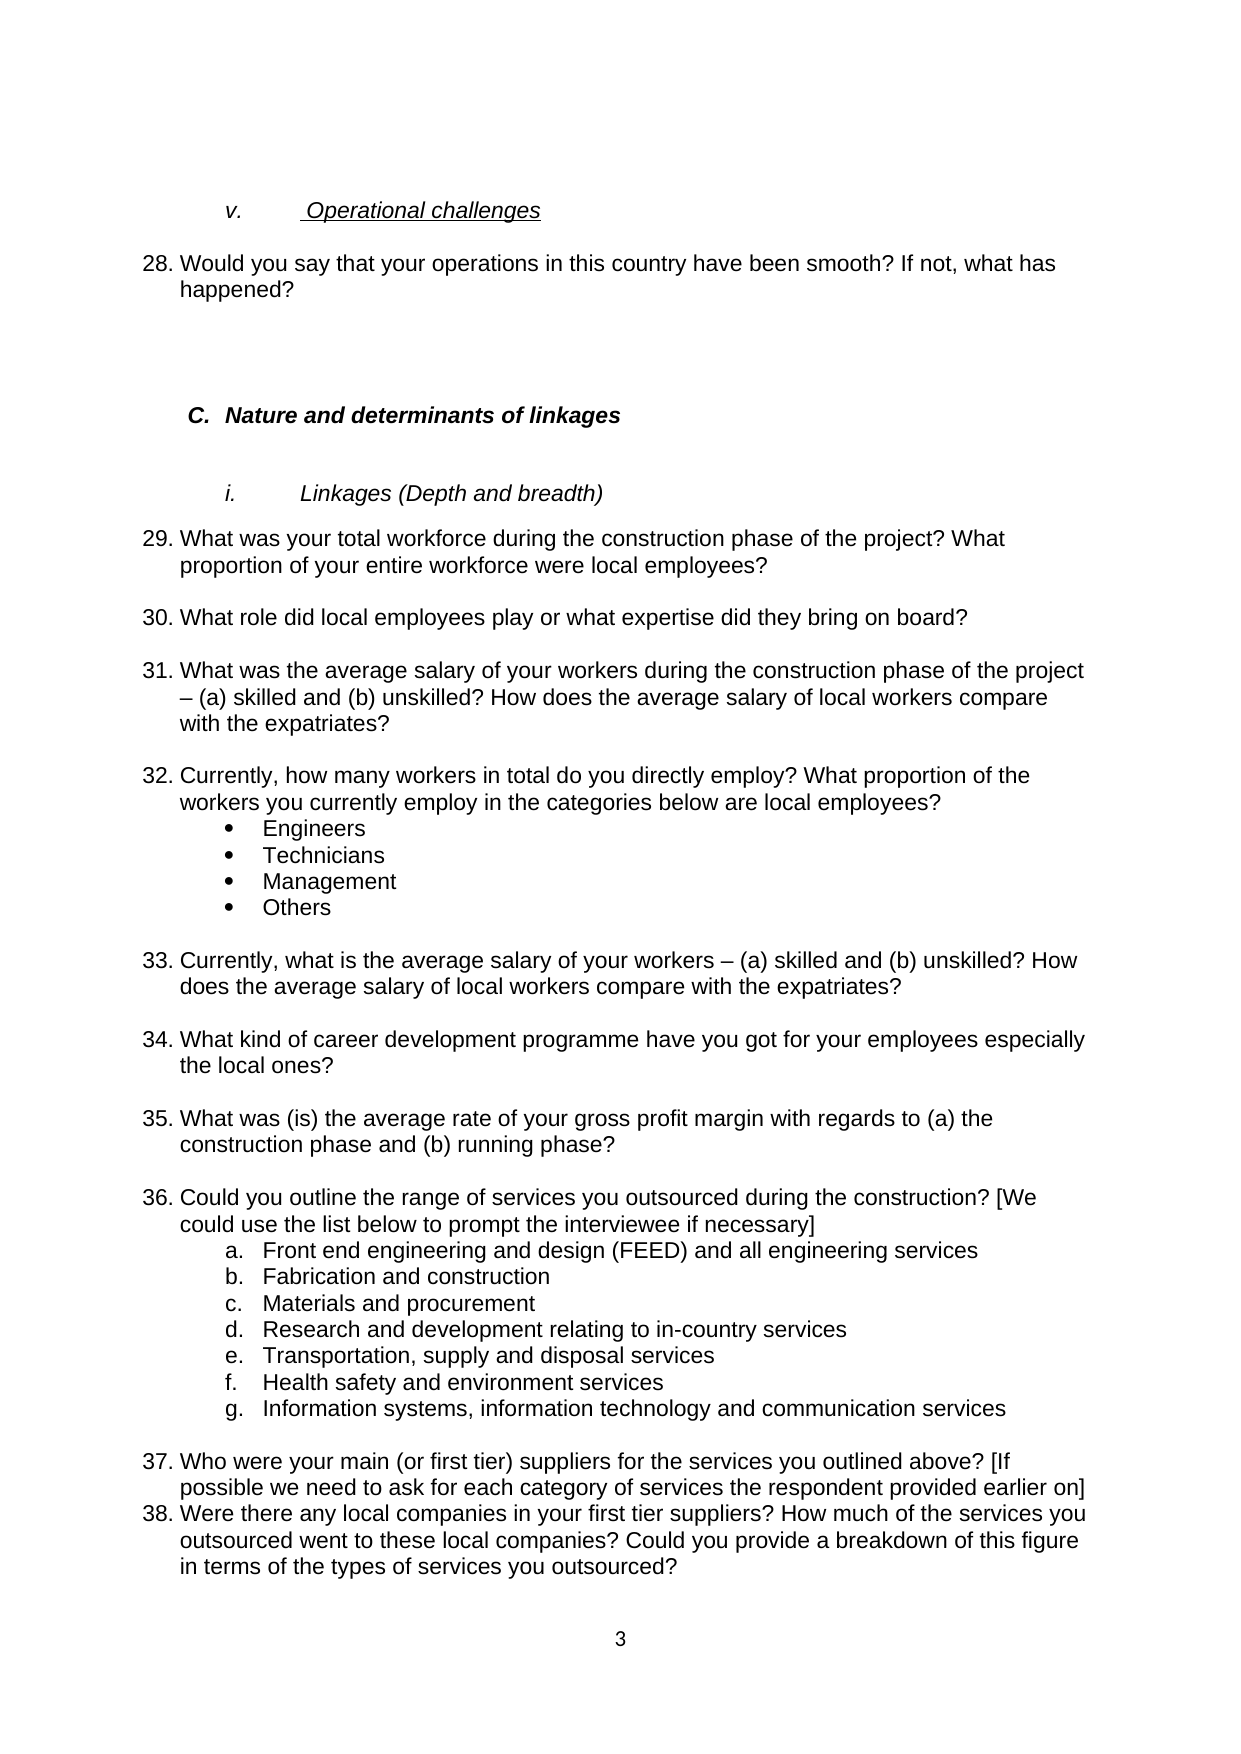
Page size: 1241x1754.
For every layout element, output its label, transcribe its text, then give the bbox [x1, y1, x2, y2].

list What kind of career development programme have you got for your employees especially the local ones? [142, 1026, 1090, 1079]
list Currently, how many workers in total do you directly employ? What proportion of the workers you currently employ in the categories below are local employees? [142, 762, 1090, 815]
list Currently, what is the average salary of your workers – (a) skilled and (b) unskilled? How does the average salary of local workers compare with the expatriates? [142, 947, 1090, 1000]
list Would you say that your operations in this country have been smooth? If not, what has happened? [142, 250, 1090, 303]
list Health safety and environment services [225, 1369, 1090, 1395]
list Front end engineering and design (FEED) and all engineering services [225, 1237, 1090, 1263]
list Could you outline the range of services you outsourced during the construction? [We could use the list below to prompt the interviewee if necessary] [142, 1184, 1090, 1237]
list Linkages (Depth and breadth) [225, 480, 1090, 507]
list Operational challenges [225, 197, 1090, 223]
list Others [225, 894, 1090, 921]
list What was (is) the average rate of your gross profit margin with regards to (a) the construction phase and (b) running phase? [142, 1105, 1090, 1158]
list Information systems, information technology and communication services [225, 1395, 1090, 1421]
list Technicians [225, 842, 1090, 868]
list Nature and determinants of linkages [187, 402, 1090, 429]
list Research and development relating to in-country services [225, 1316, 1090, 1342]
list What was your total workforce during the construction phase of the project? What proportion of your entire workforce were local employees? [142, 525, 1090, 578]
list Who were your main (or first tier) suppliers for the services you outlined above? [If possible we need to ask for each category of services the respondent provided earlier on] [142, 1448, 1090, 1500]
list What role did local employees play or what expertise did they bring on board? [142, 604, 1090, 631]
list Were there any local companies in your first tier suppliers? How much of the services you outsourced went to these local companies? Could you provide a breakdown of this figure in terms of the types of services you outsourced? [142, 1500, 1090, 1579]
list Transportation, supply and disposal services [225, 1342, 1090, 1369]
list Management [225, 868, 1090, 894]
list Engineers [225, 815, 1090, 842]
list Materials and procurement [225, 1289, 1090, 1316]
list What was the average salary of your workers during the construction phase of the project – (a) skilled and (b) unskilled? How does the average salary of local workers compare with the expatriates? [142, 657, 1090, 736]
list Fabrication and construction [225, 1263, 1090, 1289]
